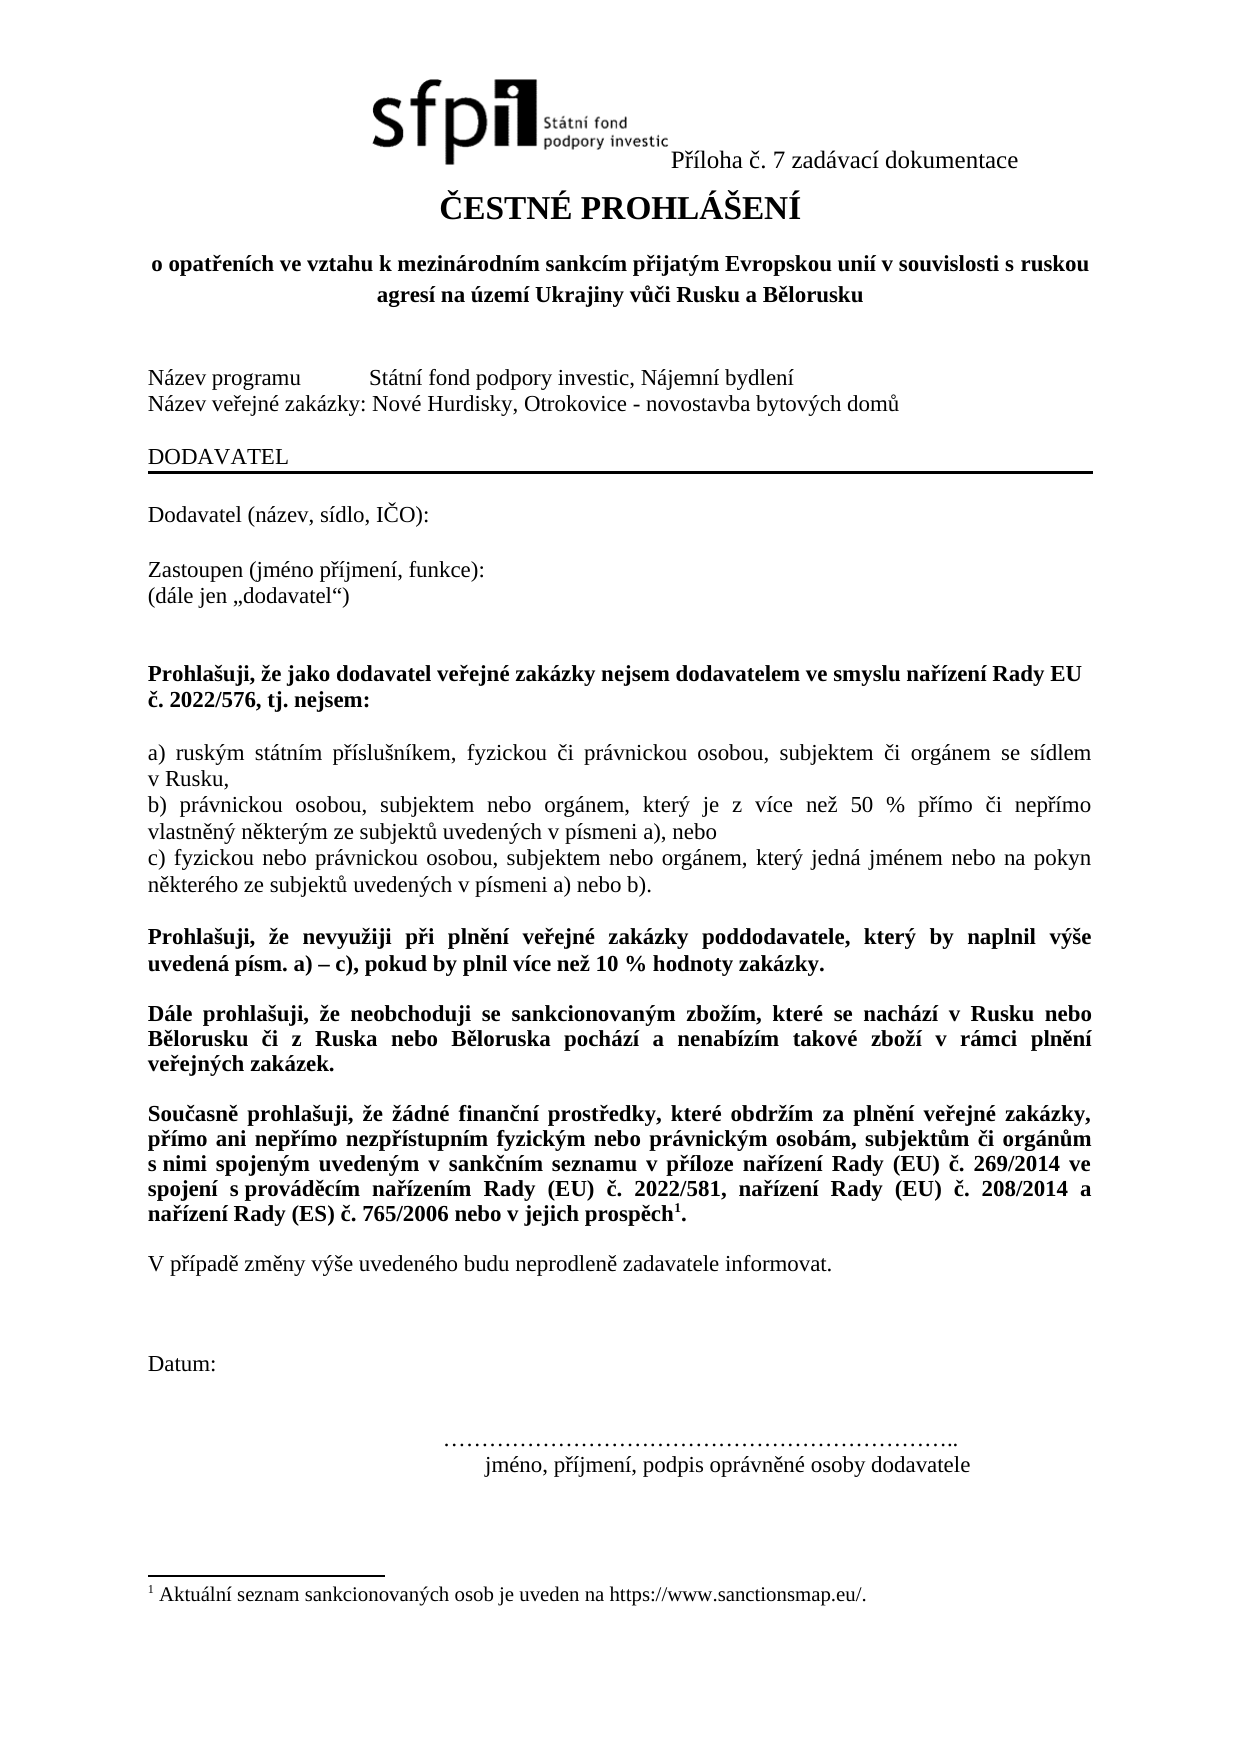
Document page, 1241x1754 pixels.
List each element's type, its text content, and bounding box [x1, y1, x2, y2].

picture [370, 73, 671, 169]
text Prohlašuji, že jako dodavatel veřejné zakázky nejsem dodavatelem ve smyslu nařízení Rady EU č. 2022/576, tj. nejsem: [148, 660, 1093, 712]
subtitle ………………………………………………………….. [443, 1426, 1093, 1451]
text c) fyzickou nebo právnickou osobou, subjektem nebo orgánem, který jedná jménem nebo na pokyn některého ze subjektů uvedených v písmeni a) nebo b). [148, 844, 1093, 897]
subtitle Současně prohlašuji, že žádné finanční prostředky, které obdržím za plnění veřejné zakázky, přímo ani nepřímo nezpřístupním fyzickým nebo právnickým osobám, subjektům či orgánům s nimi spojeným uvedeným v sankčním seznamu v příloze nařízení Rady (EU) č. 269/2014 ve spojení s prováděcím nařízením Rady (EU) č. 2022/581, nařízení Rady (EU) č. 208/2014 a nařízení Rady (ES) č. 765/2006 nebo v jejich prospěch. [148, 1101, 1093, 1226]
text Zastoupen (jméno příjmení, funkce): [148, 556, 1093, 582]
text (dále jen „dodavatel“) [148, 582, 1093, 608]
text a) ruským státním příslušníkem, fyzickou či právnickou osobou, subjektem či orgánem se sídlem v Rusku, [148, 739, 1093, 792]
subtitle ČESTNÉ PROHLÁŠENÍ [148, 199, 1093, 224]
text Prohlašuji, že nevyužiji při plnění veřejné zakázky poddodavatele, který by naplnil výše uvedená písm. a) – c), pokud by plnil více než 10 % hodnoty zakázky. [148, 923, 1093, 976]
subtitle Dále prohlašuji, že neobchoduji se sankcionovaným zbožím, které se nachází v Rusku nebo Bělorusku či z Ruska nebo Běloruska pochází a nenabízím takové zboží v rámci plnění veřejných zakázek. [148, 1001, 1093, 1076]
subtitle Datum: [148, 1351, 1093, 1376]
text Název veřejné zakázky: Nové Hurdisky, Otrokovice - novostavba bytových domů [148, 390, 1093, 416]
subtitle V případě změny výše uvedeného budu neprodleně zadavatele informovat. [148, 1251, 1093, 1276]
text Dodavatel (název, sídlo, IČO): [148, 501, 1093, 527]
text DODAVATEL [148, 443, 1093, 471]
text o opatřeních ve vztahu k mezinárodním sankcím přijatým Evropskou unií v souvislosti s ruskou agresí na území Ukrajiny vůči Rusku a Bělorusku [148, 251, 1093, 307]
text Název programu Státní fond podpory investic, Nájemní bydlení [148, 364, 1093, 390]
text b) právnickou osobou, subjektem nebo orgánem, který je z více než 50 % přímo či nepřímo vlastněný některým ze subjektů uvedených v písmeni a), nebo [148, 792, 1093, 844]
text jméno, příjmení, podpis oprávněné osoby dodavatele [148, 1451, 1196, 1477]
